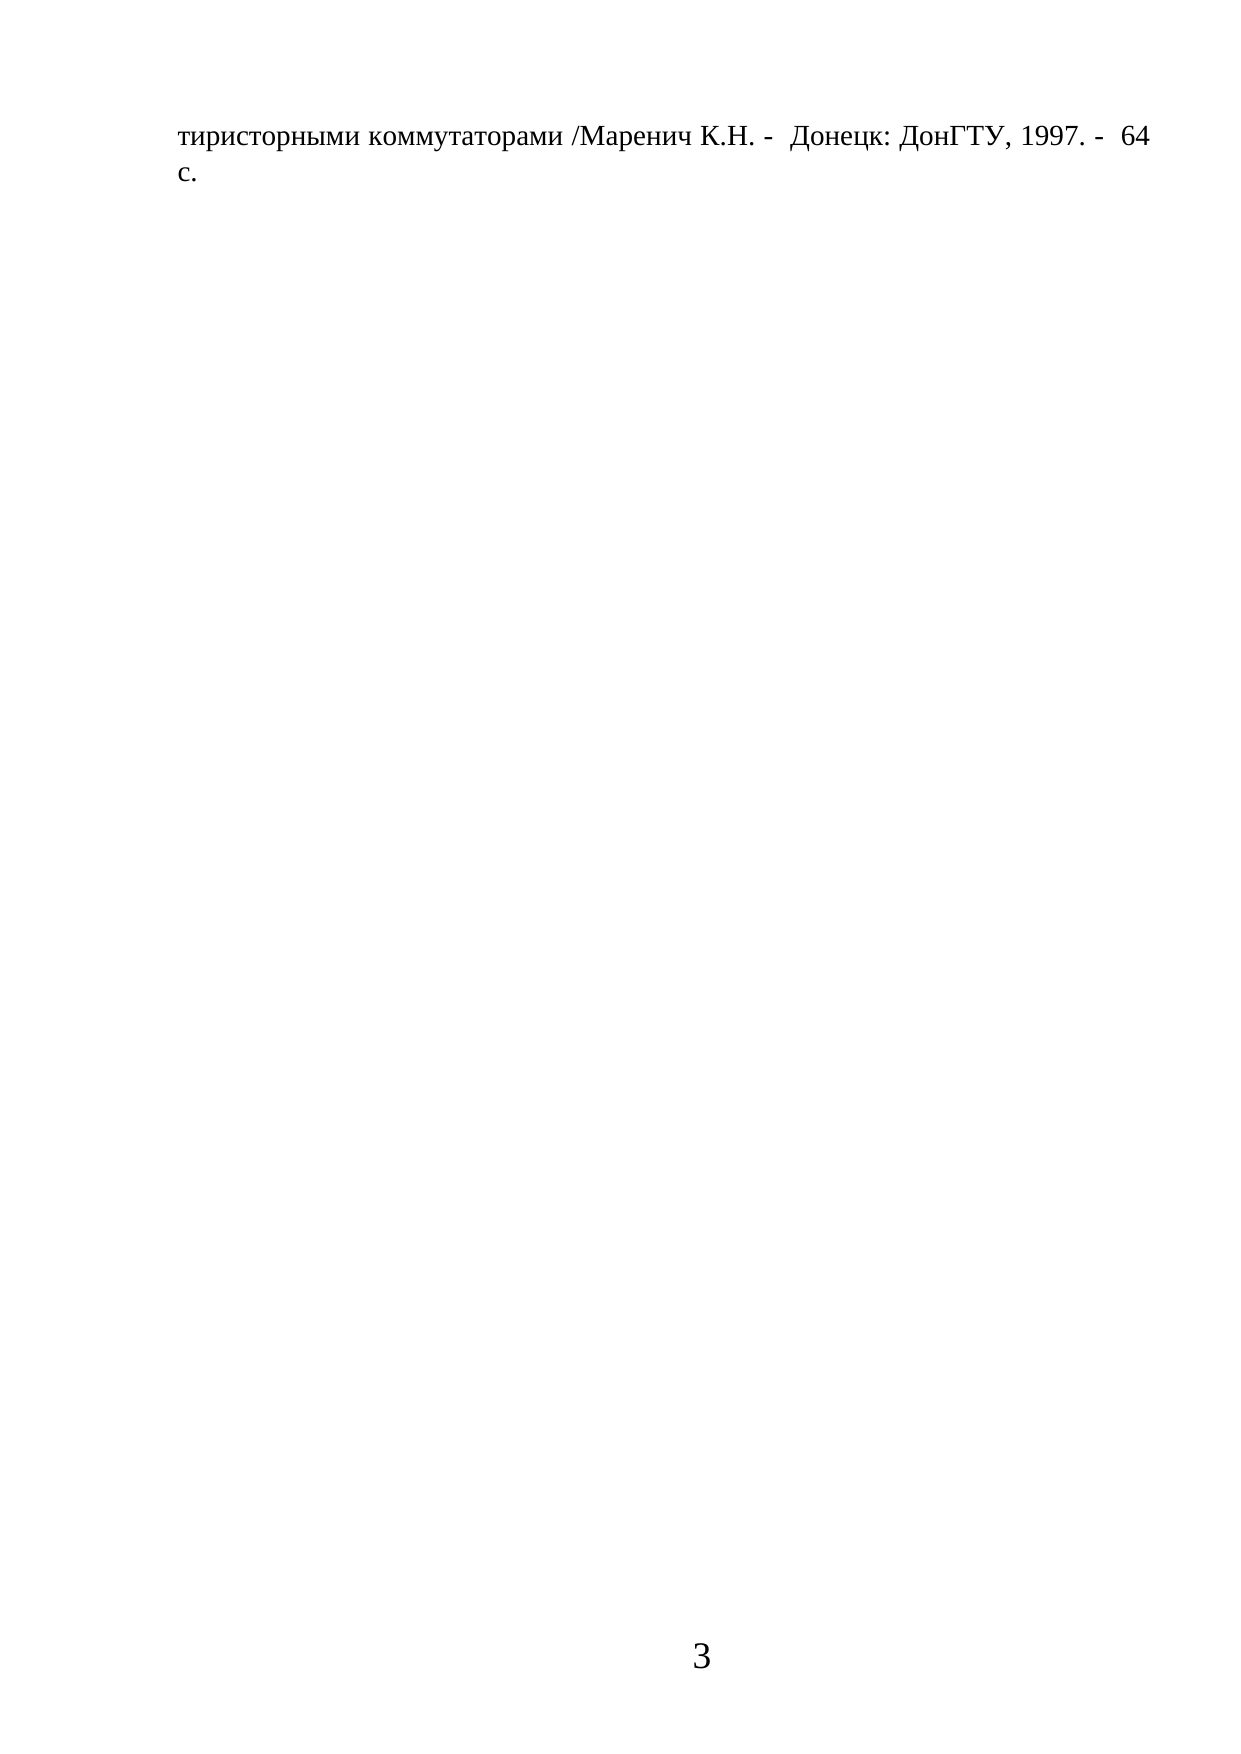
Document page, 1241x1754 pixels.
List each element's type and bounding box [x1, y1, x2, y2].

list [177, 118, 1152, 188]
